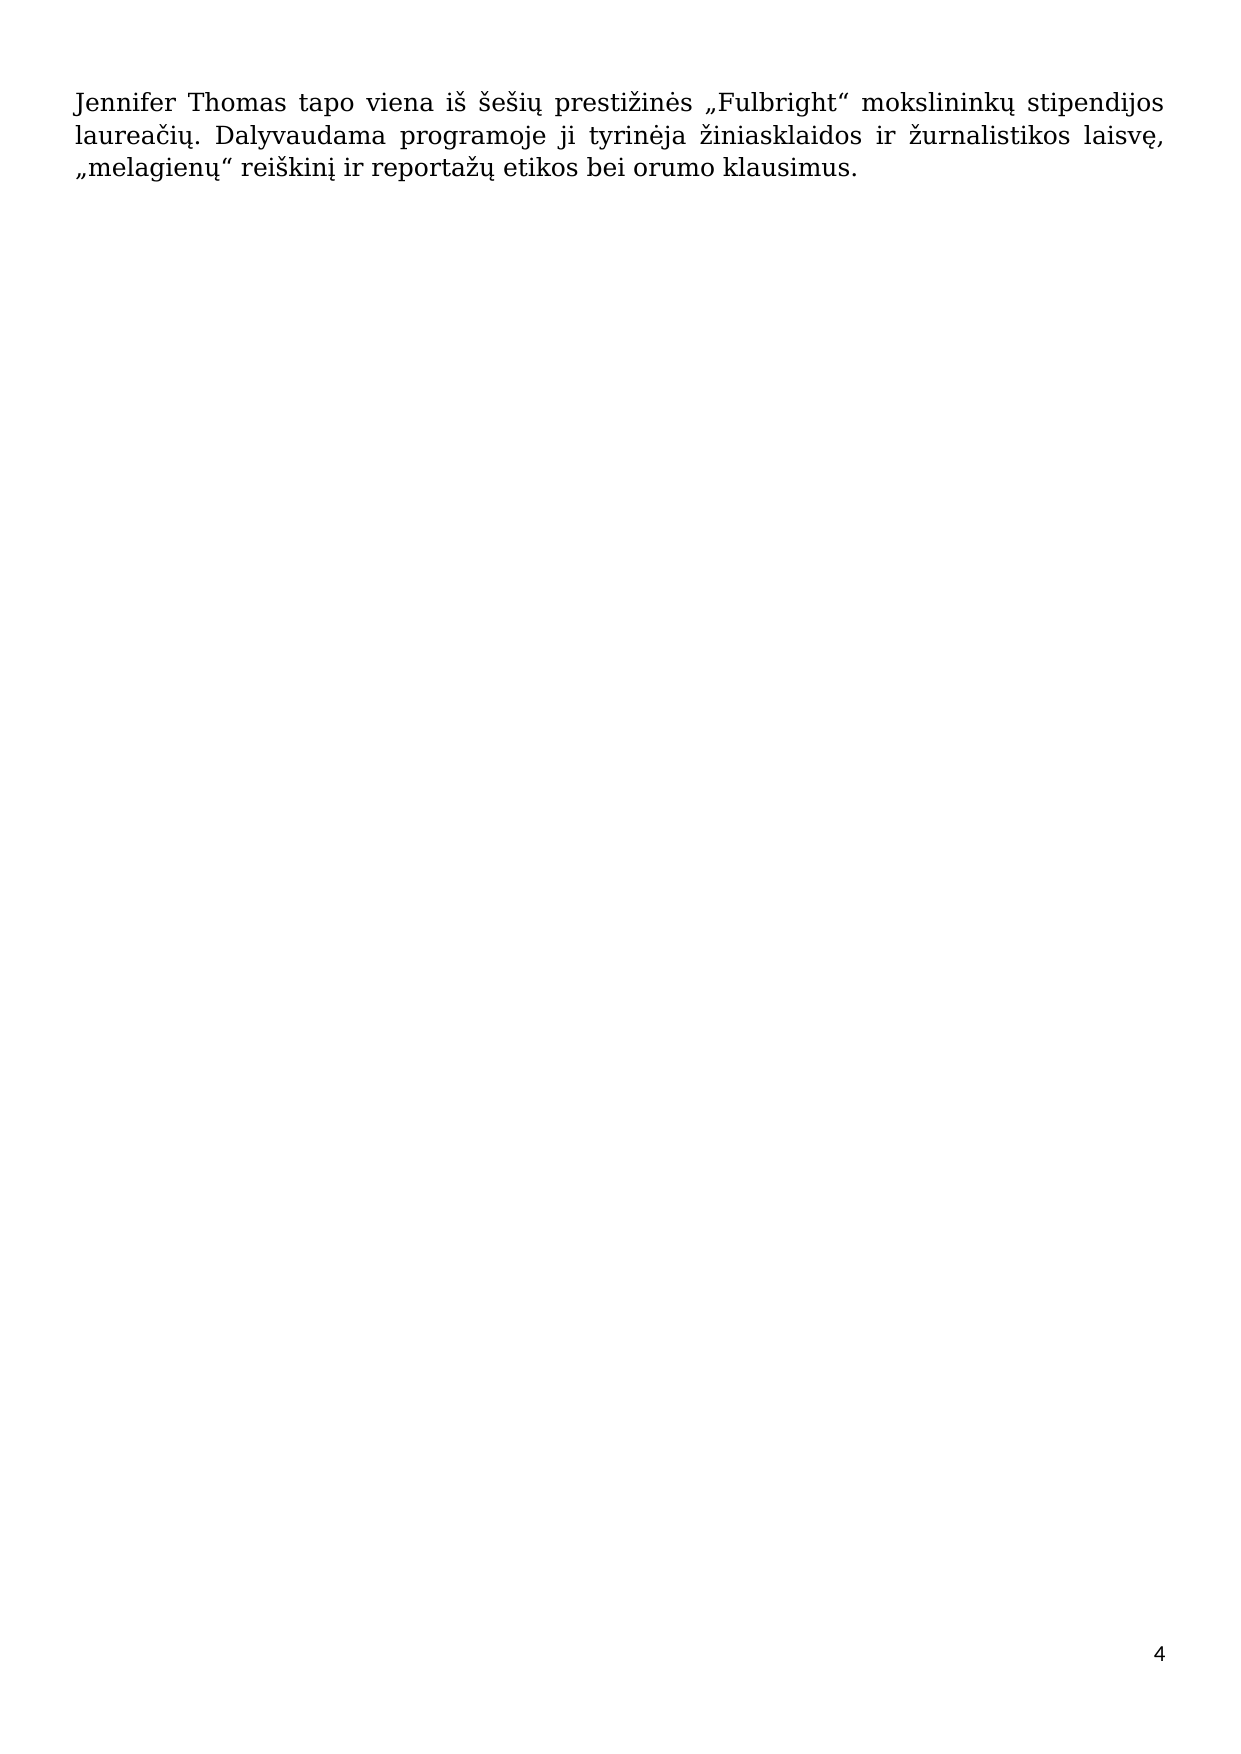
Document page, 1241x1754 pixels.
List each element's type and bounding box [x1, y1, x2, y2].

text [75, 87, 1165, 182]
